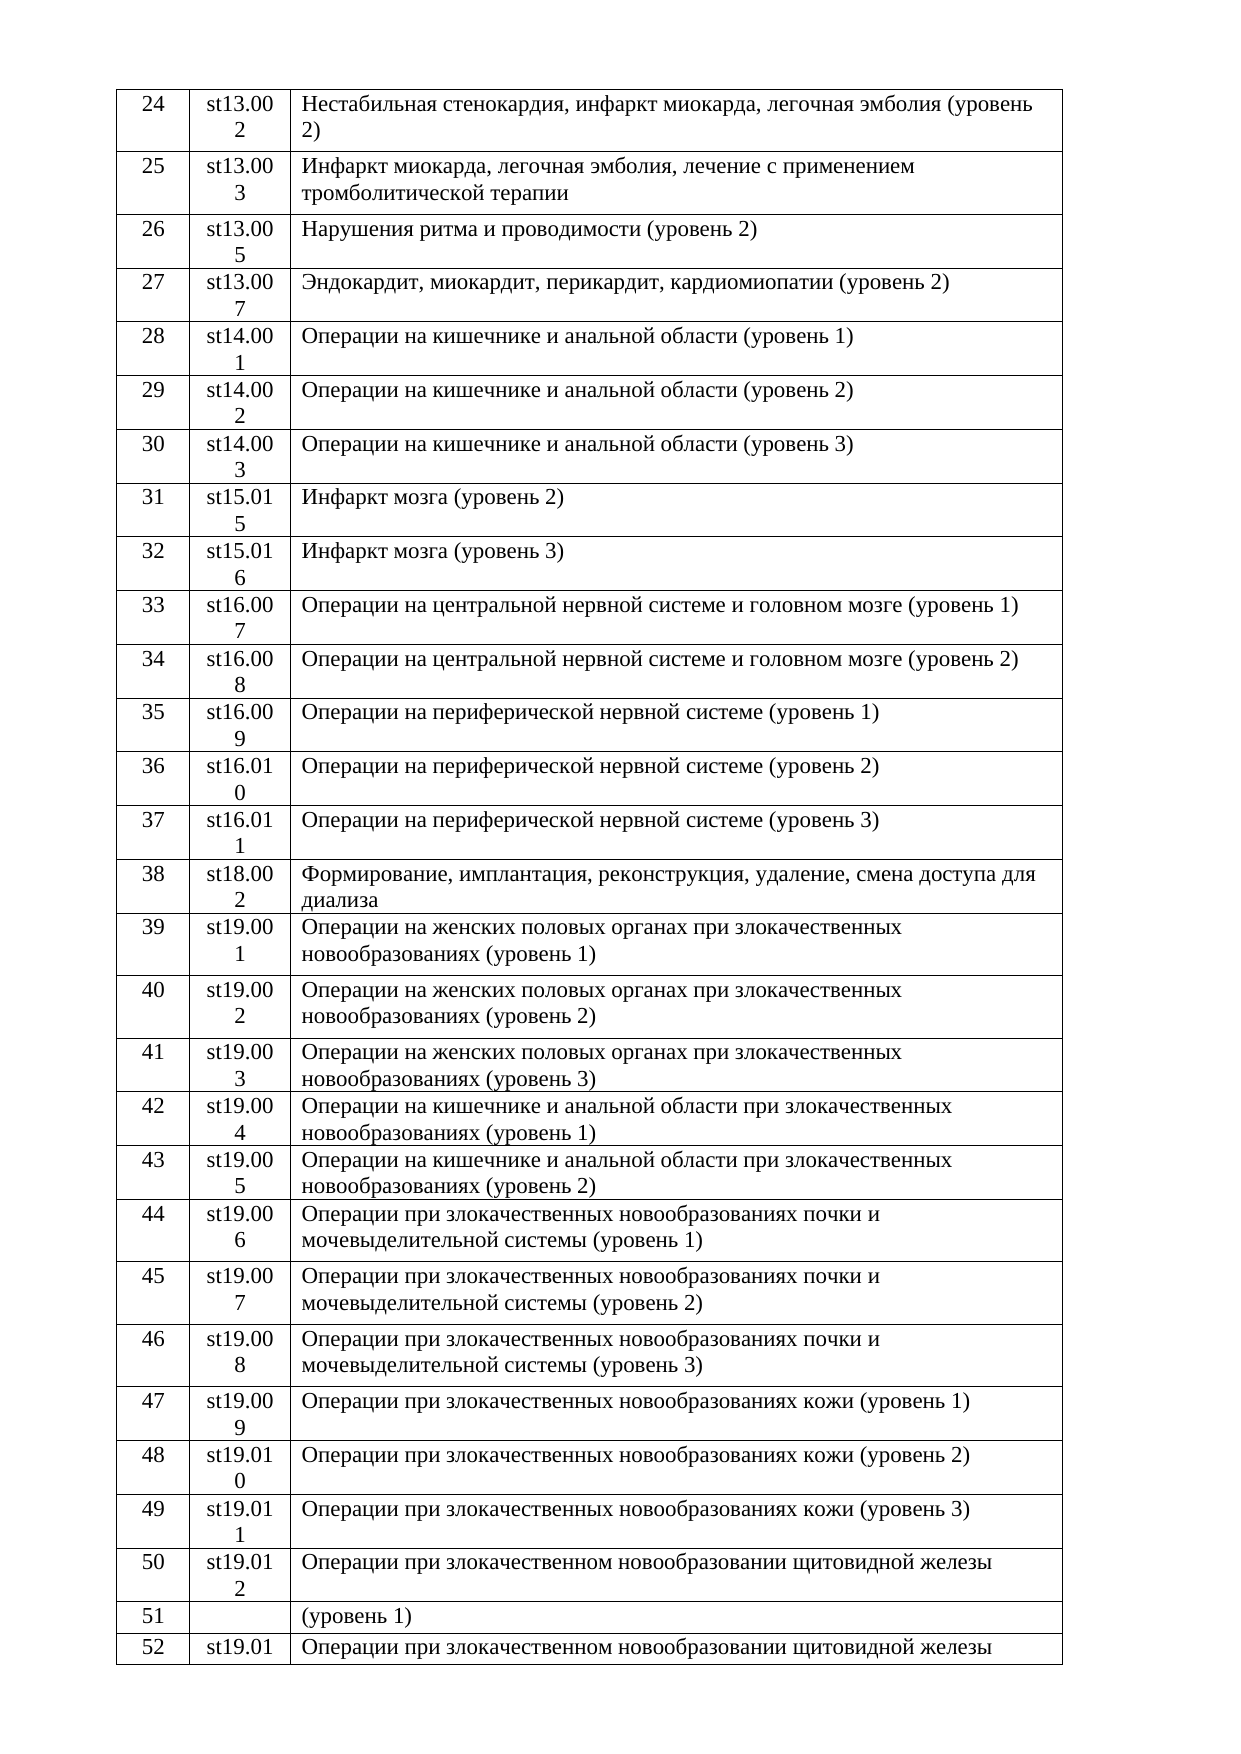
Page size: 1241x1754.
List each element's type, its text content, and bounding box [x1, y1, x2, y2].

table_cell Операции на кишечнике и анальной области при злокачественных новообразованиях (уровень 2) [291, 1146, 1062, 1199]
table_cell st19.002 [190, 976, 290, 1037]
table_cell 40 [117, 976, 189, 1037]
table_cell st19.004 [190, 1092, 290, 1145]
table_cell [190, 1602, 290, 1632]
table_cell Операции на кишечнике и анальной области (уровень 3) [291, 430, 1062, 482]
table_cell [291, 1634, 1062, 1664]
table_cell 24 [117, 90, 189, 151]
table_cell 36 [117, 752, 189, 805]
table_cell 33 [117, 591, 189, 644]
table_cell 44 [117, 1200, 189, 1261]
table_cell 30 [117, 430, 189, 482]
table_cell 26 [117, 215, 189, 267]
table_cell Операции на периферической нервной системе (уровень 1) [291, 699, 1062, 751]
table_cell st16.010 [190, 752, 290, 805]
table_cell st19.011 [190, 1495, 290, 1547]
table_cell Операции на центральной нервной системе и головном мозге (уровень 2) [291, 645, 1062, 697]
table_cell Операции на кишечнике и анальной области при злокачественных новообразованиях (уровень 1) [291, 1092, 1062, 1145]
table_cell 51 [117, 1602, 189, 1632]
table_cell st19.003 [190, 1039, 290, 1091]
table_cell st16.007 [190, 591, 290, 644]
table_cell st15.016 [190, 537, 290, 590]
table_cell 41 [117, 1039, 189, 1091]
table_cell st19.005 [190, 1146, 290, 1199]
table_cell 49 [117, 1495, 189, 1547]
table_cell Инфаркт мозга (уровень 2) [291, 484, 1062, 536]
table_cell st14.001 [190, 322, 290, 375]
table_cell 28 [117, 322, 189, 375]
table_cell 46 [117, 1325, 189, 1386]
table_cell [291, 1549, 1062, 1601]
table_cell Операции на женских половых органах при злокачественных новообразованиях (уровень 3) [291, 1039, 1062, 1091]
table_cell Нарушения ритма и проводимости (уровень 2) [291, 215, 1062, 267]
table_cell st19.010 [190, 1441, 290, 1494]
table_cell st18.002 [190, 860, 290, 912]
table_cell Инфаркт мозга (уровень 3) [291, 537, 1062, 590]
table_cell st13.007 [190, 269, 290, 321]
table_cell Операции на женских половых органах при злокачественных новообразованиях (уровень 1) [291, 914, 1062, 975]
table_cell 31 [117, 484, 189, 536]
table_cell 34 [117, 645, 189, 697]
table_cell st19.007 [190, 1262, 290, 1324]
table_cell st19.012 [190, 1549, 290, 1601]
table_cell st13.002 [190, 90, 290, 151]
table_cell 38 [117, 860, 189, 912]
table_cell Операции на кишечнике и анальной области (уровень 1) [291, 322, 1062, 375]
table_cell Операции на женских половых органах при злокачественных новообразованиях (уровень 2) [291, 976, 1062, 1037]
table_cell st14.002 [190, 376, 290, 429]
table_cell 42 [117, 1092, 189, 1145]
table_cell 47 [117, 1387, 189, 1440]
table_cell st19.008 [190, 1325, 290, 1386]
table_cell st13.005 [190, 215, 290, 267]
table_cell st19.001 [190, 914, 290, 975]
table_cell 43 [117, 1146, 189, 1199]
table_cell st13.003 [190, 152, 290, 214]
table_cell 50 [117, 1549, 189, 1601]
table_cell 35 [117, 699, 189, 751]
table_cell 32 [117, 537, 189, 590]
table_cell Операции на периферической нервной системе (уровень 2) [291, 752, 1062, 805]
table_cell 27 [117, 269, 189, 321]
table_cell Операции при злокачественных новообразованиях кожи (уровень 2) [291, 1441, 1062, 1494]
table_cell st16.011 [190, 806, 290, 859]
table_cell 25 [117, 152, 189, 214]
table_cell 37 [117, 806, 189, 859]
table_cell 29 [117, 376, 189, 429]
table_cell st16.008 [190, 645, 290, 697]
table_cell Операции при злокачественных новообразованиях почки и мочевыделительной системы (уровень 2) [291, 1262, 1062, 1324]
table_cell 45 [117, 1262, 189, 1324]
table_cell (уровень 1) [291, 1602, 1062, 1632]
table_cell Формирование, имплантация, реконструкция, удаление, смена доступа для диализа [291, 860, 1062, 912]
table_cell st16.009 [190, 699, 290, 751]
table_cell Операции при злокачественных новообразованиях почки и мочевыделительной системы (уровень 3) [291, 1325, 1062, 1386]
table_cell Операции на кишечнике и анальной области (уровень 2) [291, 376, 1062, 429]
table_cell 48 [117, 1441, 189, 1494]
table_cell st19.013 [190, 1634, 290, 1664]
table_cell st14.003 [190, 430, 290, 482]
table_cell st19.009 [190, 1387, 290, 1440]
table_cell Операции при злокачественных новообразованиях кожи (уровень 3) [291, 1495, 1062, 1547]
table_cell 39 [117, 914, 189, 975]
table_cell st19.006 [190, 1200, 290, 1261]
table_cell Операции на центральной нервной системе и головном мозге (уровень 1) [291, 591, 1062, 644]
table_cell Операции при злокачественных новообразованиях кожи (уровень 1) [291, 1387, 1062, 1440]
table_cell Операции на периферической нервной системе (уровень 3) [291, 806, 1062, 859]
table_cell Нестабильная стенокардия, инфаркт миокарда, легочная эмболия (уровень 2) [291, 90, 1062, 151]
table_cell Инфаркт миокарда, легочная эмболия, лечение с применением тромболитической терапии [291, 152, 1062, 214]
table_cell 52 [117, 1634, 189, 1664]
table_cell st15.015 [190, 484, 290, 536]
table_cell Эндокардит, миокардит, перикардит, кардиомиопатии (уровень 2) [291, 269, 1062, 321]
table_cell Операции при злокачественных новообразованиях почки и мочевыделительной системы (уровень 1) [291, 1200, 1062, 1261]
